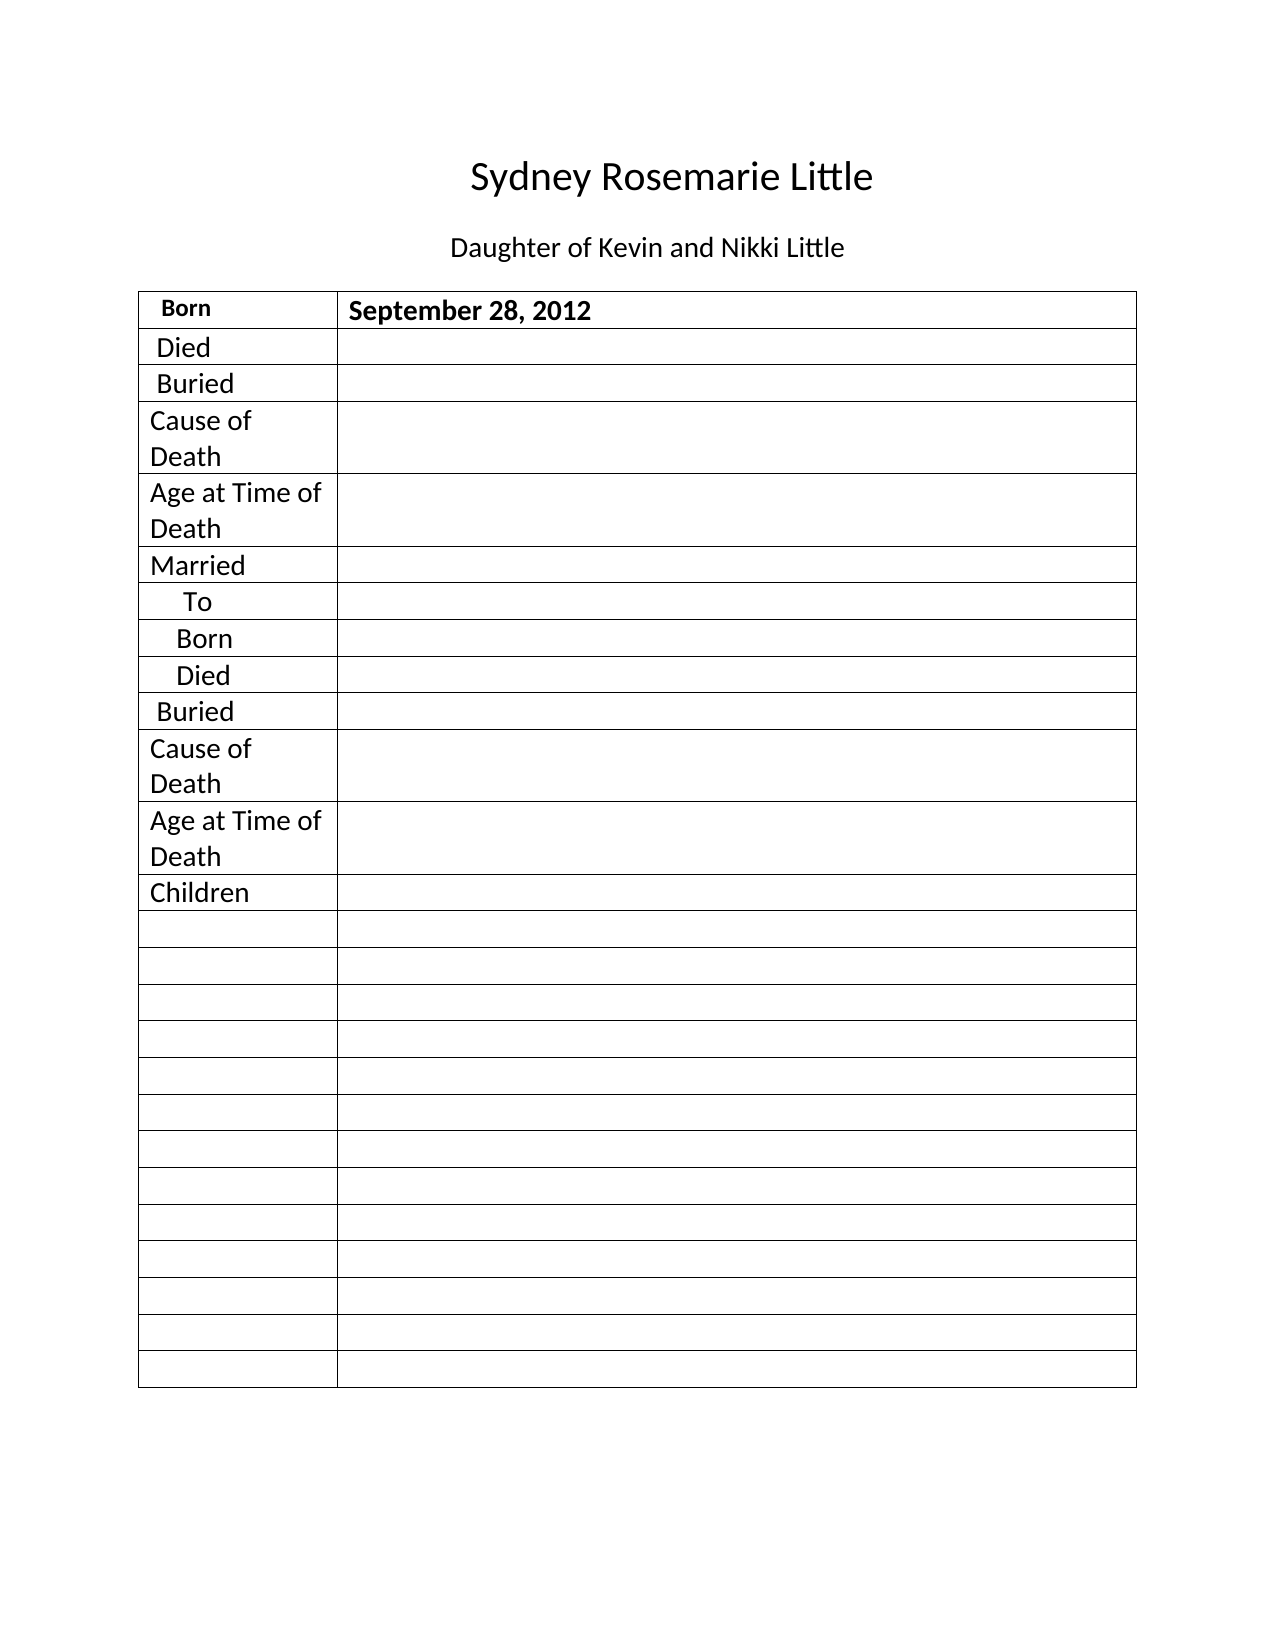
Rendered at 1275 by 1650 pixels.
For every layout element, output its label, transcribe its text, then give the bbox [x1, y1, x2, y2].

table_cell [338, 1131, 1136, 1167]
table_cell [338, 1205, 1136, 1240]
table_header Born [139, 292, 337, 328]
table_cell [338, 802, 1136, 873]
table_cell [338, 730, 1136, 801]
table_cell [139, 911, 337, 947]
table_cell [338, 693, 1136, 729]
table_cell [338, 583, 1136, 619]
table_cell [338, 620, 1136, 656]
table_cell To [139, 583, 337, 619]
table_cell [139, 1021, 337, 1057]
table_cell [139, 1058, 337, 1093]
table_cell [139, 1241, 337, 1277]
text Sydney Rosemarie Little [150, 150, 1125, 201]
table_cell [139, 1095, 337, 1130]
table_cell Buried [139, 365, 337, 401]
table_cell [338, 1095, 1136, 1130]
table_cell [338, 1058, 1136, 1093]
table_cell Age at Time of Death [139, 802, 337, 873]
table_cell Born [139, 620, 337, 656]
table_cell [338, 474, 1136, 546]
table_cell [139, 1351, 337, 1387]
table_header September 28, 2012 [338, 292, 1136, 328]
table_cell [338, 1351, 1136, 1387]
table_cell [139, 1168, 337, 1203]
table_cell Cause of Death [139, 402, 337, 473]
table_cell Children [139, 875, 337, 910]
table_cell [338, 402, 1136, 473]
table_cell [338, 365, 1136, 401]
table_cell [338, 1021, 1136, 1057]
table_cell [338, 1315, 1136, 1350]
table_cell [139, 1131, 337, 1167]
table_cell [139, 985, 337, 1020]
table_cell [139, 1205, 337, 1240]
table_cell Buried [139, 693, 337, 729]
table_cell [338, 875, 1136, 910]
table_cell Died [139, 657, 337, 692]
table_cell Married [139, 547, 337, 582]
table_cell [338, 657, 1136, 692]
table_cell Age at Time of Death [139, 474, 337, 546]
table_cell [139, 1315, 337, 1350]
table_cell [338, 985, 1136, 1020]
text Daughter of Kevin and Nikki Little [150, 229, 1125, 265]
table_cell [338, 329, 1136, 364]
table_cell [338, 911, 1136, 947]
table_cell [338, 1168, 1136, 1203]
table_cell [139, 948, 337, 983]
table_cell [139, 1278, 337, 1313]
table_cell Cause of Death [139, 730, 337, 801]
table_cell [338, 547, 1136, 582]
table_cell Died [139, 329, 337, 364]
table_cell [338, 1278, 1136, 1313]
table_cell [338, 948, 1136, 983]
table_cell [338, 1241, 1136, 1277]
